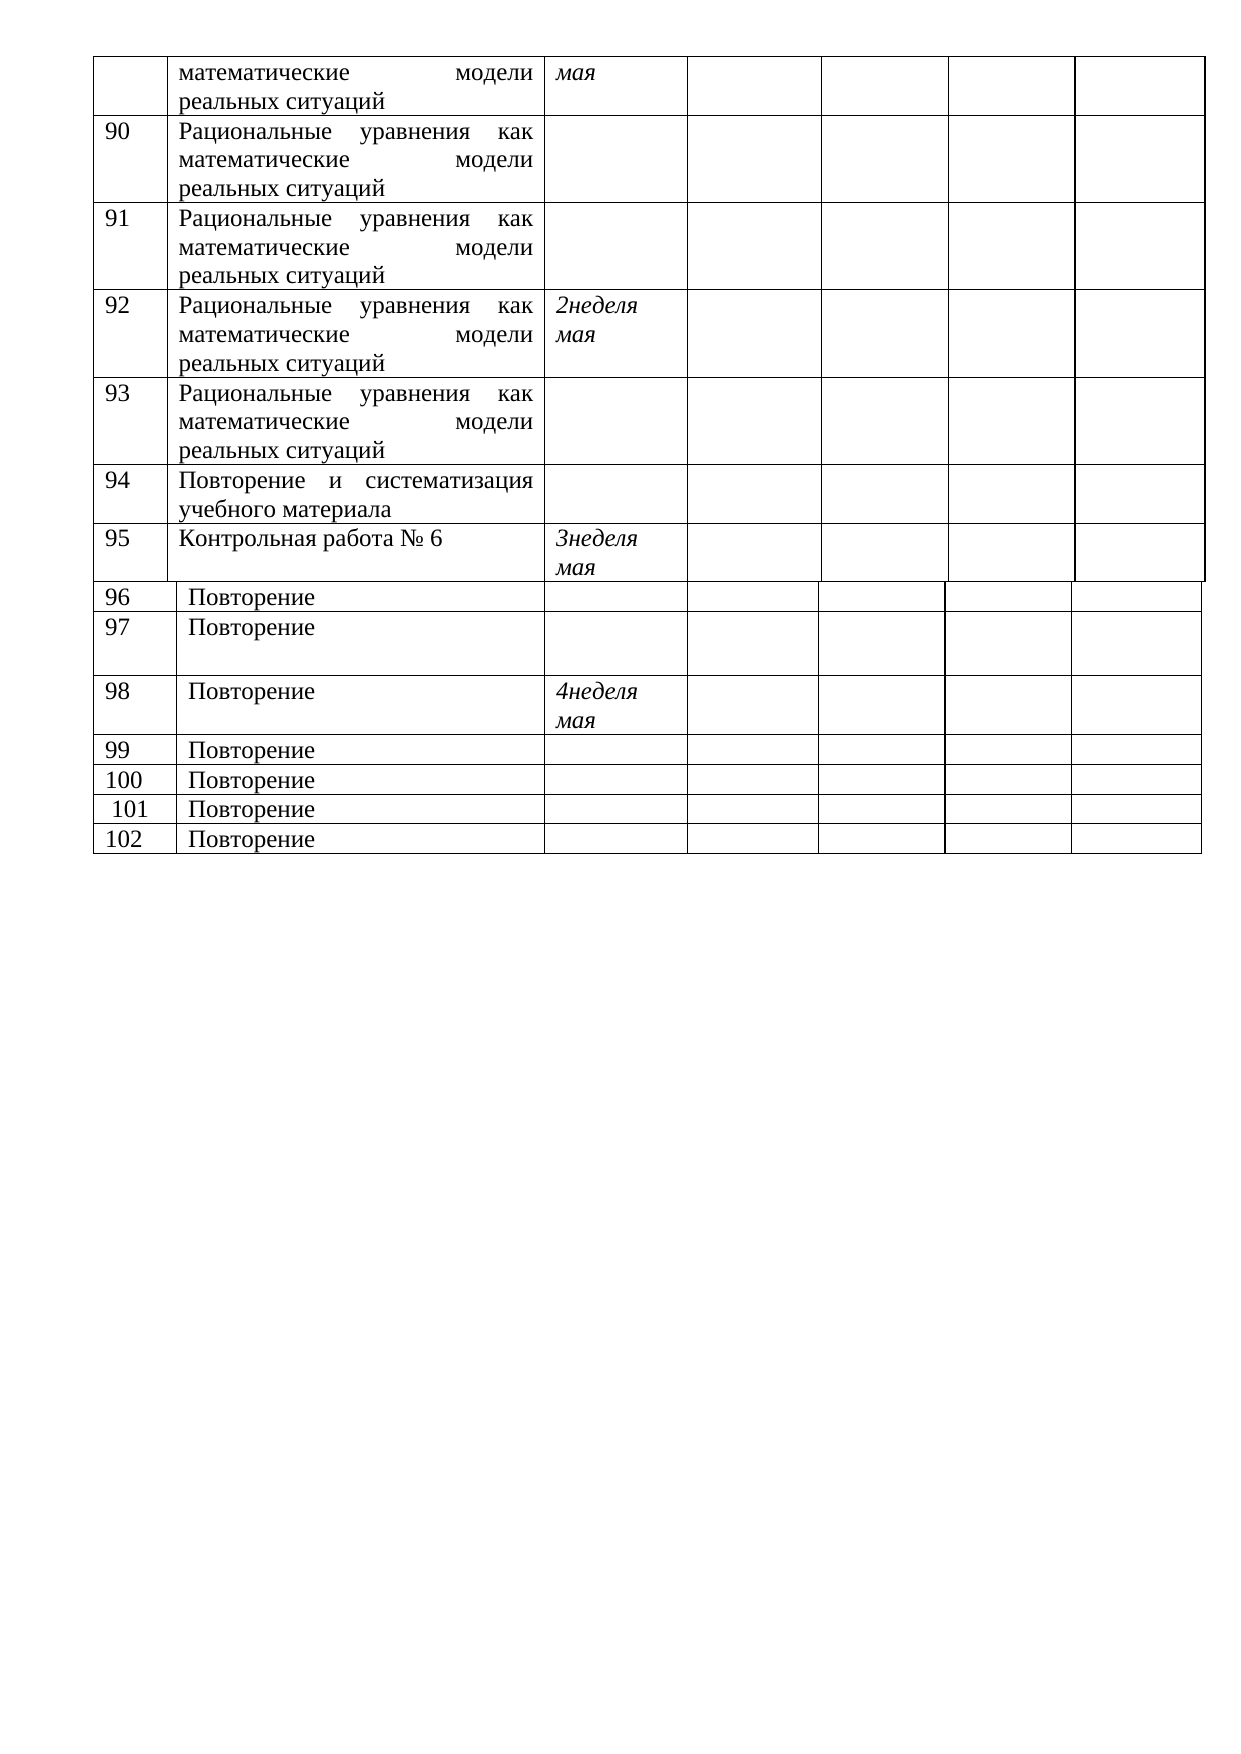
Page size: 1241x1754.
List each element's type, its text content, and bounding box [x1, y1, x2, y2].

table_cell 96 [94, 582, 176, 611]
table_cell [949, 203, 1074, 289]
table_cell [1072, 582, 1201, 611]
table_cell [688, 795, 818, 823]
table_cell [946, 676, 1071, 734]
table_cell 92 [94, 290, 167, 377]
table_cell [545, 582, 687, 611]
table_cell [1076, 290, 1204, 377]
table_cell Контрольная работа № 6 [168, 524, 544, 581]
table_cell [949, 378, 1074, 464]
table_cell [545, 203, 687, 289]
table_cell 100 [94, 765, 176, 793]
table_cell 101 [94, 795, 176, 823]
table_cell 102 [94, 824, 176, 853]
table_cell [1072, 765, 1201, 793]
table_cell [688, 612, 818, 675]
table_cell 97 [94, 612, 176, 675]
table_cell [822, 465, 948, 522]
table_cell 2неделя мая [545, 290, 687, 377]
table_cell 98 [94, 676, 176, 734]
table_cell 4неделя мая [545, 676, 687, 734]
table_cell [545, 765, 687, 793]
table_cell [545, 824, 687, 853]
table_cell [545, 612, 687, 675]
table_cell [688, 582, 818, 611]
table_cell 91 [94, 203, 167, 289]
table_cell 3неделя мая [545, 524, 687, 581]
table_cell 1неделя мая [545, 57, 687, 115]
table_cell [688, 765, 818, 793]
table_cell [688, 57, 821, 115]
table_cell [946, 582, 1071, 611]
table_cell [545, 465, 687, 522]
table_cell Повторение [177, 735, 544, 764]
table_cell [688, 676, 818, 734]
table_cell [1076, 524, 1204, 581]
table_cell [688, 290, 821, 377]
table_cell [1072, 795, 1201, 823]
table_cell Повторение [177, 676, 544, 734]
table_cell [949, 465, 1074, 522]
table_cell 89 [94, 57, 167, 115]
table_cell 94 [94, 465, 167, 522]
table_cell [168, 290, 544, 377]
table_cell Повторение [177, 582, 544, 611]
table_cell [1072, 735, 1201, 764]
table_cell [688, 116, 821, 202]
table_cell [1076, 378, 1204, 464]
table_cell [545, 735, 687, 764]
table_cell [946, 824, 1071, 853]
table_cell Повторение [177, 795, 544, 823]
table_cell [819, 765, 944, 793]
table_cell Повторение [177, 612, 544, 675]
table_cell [1076, 116, 1204, 202]
table_cell [1076, 465, 1204, 522]
table_cell Повторение [177, 765, 544, 793]
table_cell [1076, 57, 1204, 115]
table_cell Рациональные уравнения как математические модели реальных ситуаций [168, 378, 544, 464]
table_cell [819, 824, 944, 853]
table_cell Повторение [177, 824, 544, 853]
table_cell [949, 290, 1074, 377]
table_cell 95 [94, 524, 167, 581]
table_cell [946, 612, 1071, 675]
table_cell [688, 378, 821, 464]
table_cell [545, 116, 687, 202]
table_cell 93 [94, 378, 167, 464]
table_cell [822, 290, 948, 377]
table_cell [688, 824, 818, 853]
table_cell [949, 524, 1074, 581]
table_cell [545, 795, 687, 823]
table_cell [949, 57, 1074, 115]
table_cell [946, 795, 1071, 823]
table_cell [819, 612, 944, 675]
table_cell [1072, 676, 1201, 734]
table_cell [1076, 203, 1204, 289]
table_cell [946, 735, 1071, 764]
table_cell [822, 524, 948, 581]
table_cell [946, 765, 1071, 793]
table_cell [168, 203, 544, 289]
table_cell [822, 378, 948, 464]
table_cell [822, 57, 948, 115]
table_cell [1072, 612, 1201, 675]
table_cell 99 [94, 735, 176, 764]
table_cell [688, 524, 821, 581]
table_cell [688, 465, 821, 522]
table_cell Повторение и систематизация учебного материала [168, 465, 544, 522]
table_cell [1072, 824, 1201, 853]
table_cell [819, 676, 944, 734]
table_cell 90 [94, 116, 167, 202]
table_cell [822, 203, 948, 289]
table_cell [819, 582, 944, 611]
table_cell [688, 203, 821, 289]
table_cell [819, 795, 944, 823]
table_cell [822, 116, 948, 202]
table_cell [545, 378, 687, 464]
table_cell [819, 735, 944, 764]
table_cell [949, 116, 1074, 202]
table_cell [168, 116, 544, 202]
table_cell [688, 735, 818, 764]
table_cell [168, 57, 544, 115]
